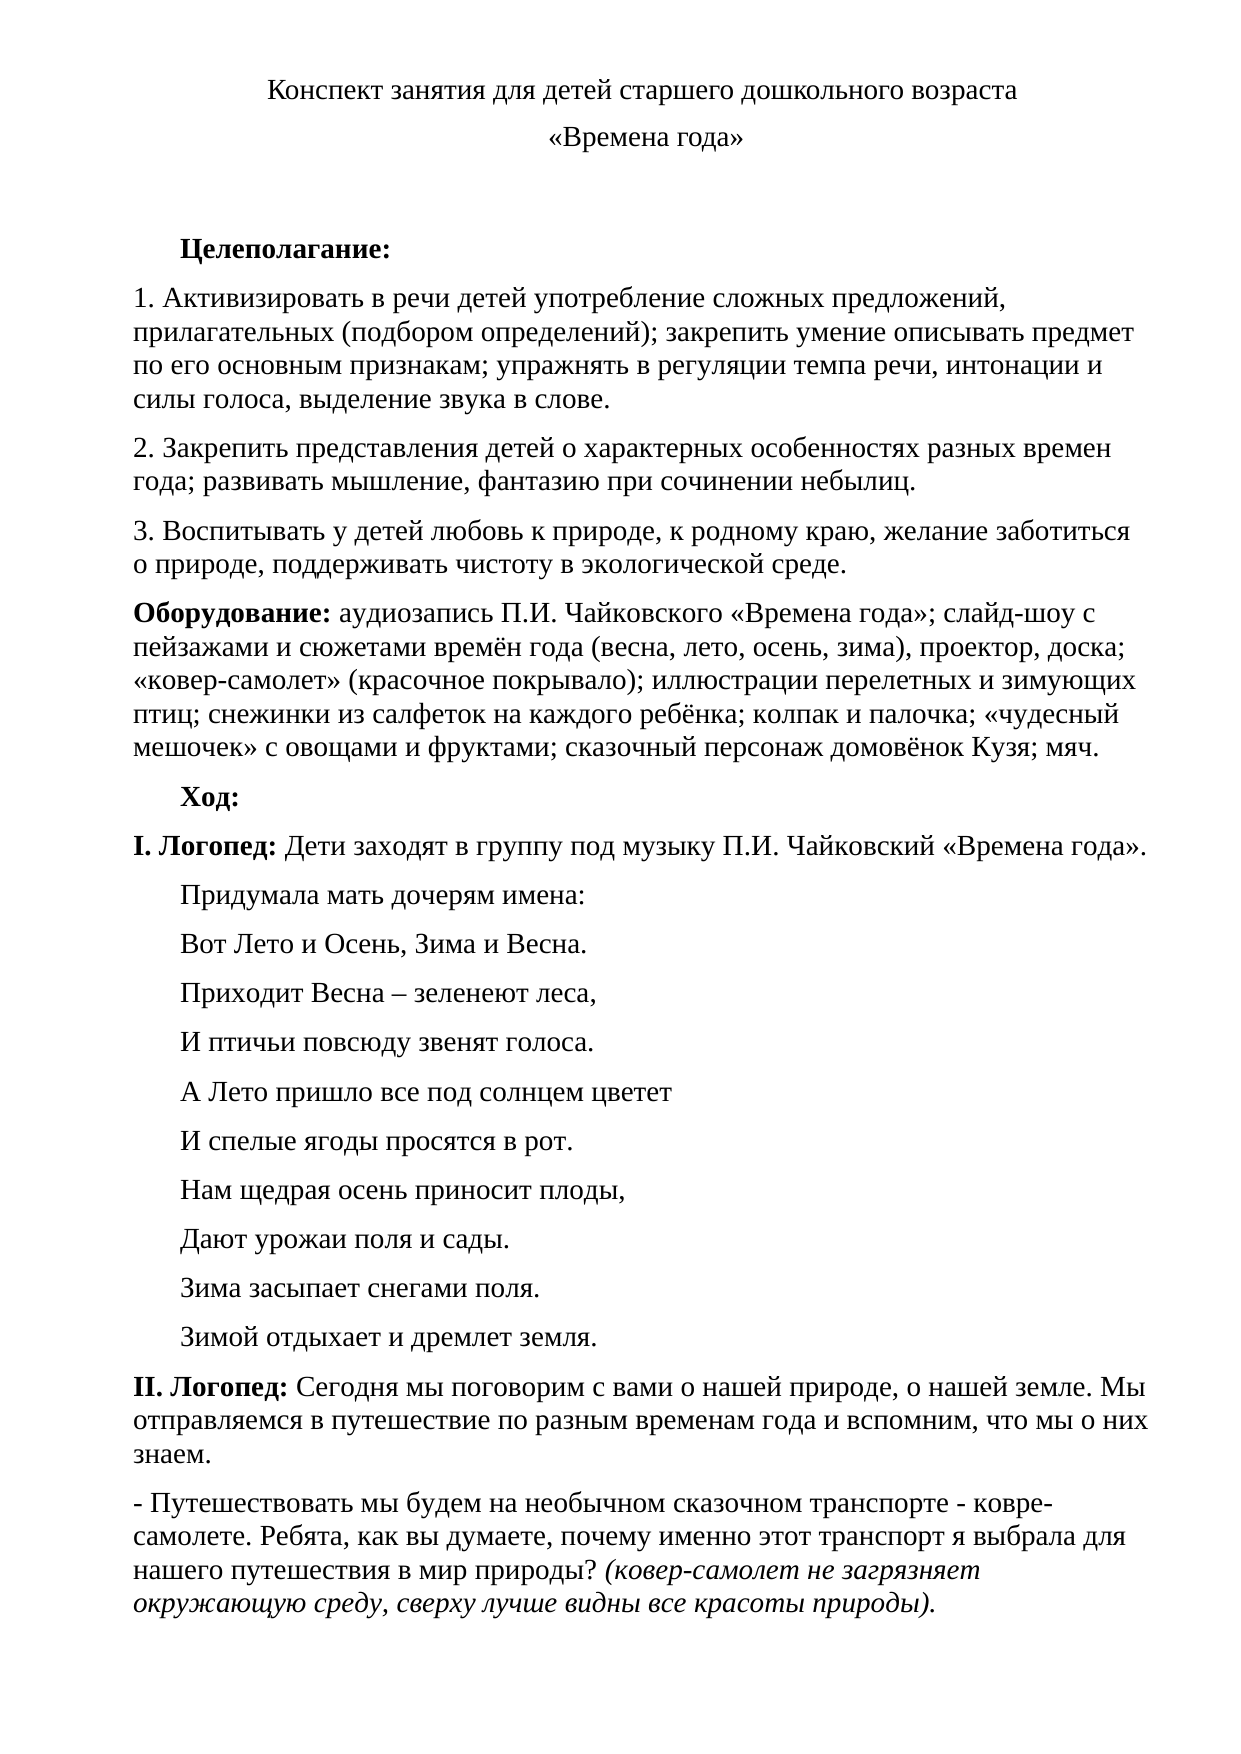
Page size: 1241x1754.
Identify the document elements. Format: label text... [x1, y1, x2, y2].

text И птичьи повсюду звенят голоса. [180, 1024, 1152, 1058]
text 1. Активизировать в речи детей употребление сложных предложений, прилагательных (подбором определений); закрепить умение описывать предмет по его основным признакам; упражнять в регуляции темпа речи, интонации и силы голоса, выделение звука в слове. [133, 280, 1152, 414]
text И спелые ягоды просятся в рот. [180, 1123, 1152, 1156]
text Зимой отдыхает и дремлет земля. [180, 1319, 1152, 1353]
text А Лето пришло все под солнцем цветет [180, 1074, 1152, 1107]
text «Времена года» [133, 106, 1152, 153]
text Нам щедрая осень приносит плоды, [180, 1172, 1152, 1206]
text Целеполагание: [180, 231, 1152, 264]
text Дают урожаи поля и сады. [180, 1221, 1152, 1255]
text - Путешествовать мы будем на необычном сказочном транспорте - ковре-самолете. Ребята, как вы думаете, почему именно этот транспорт я выбрала для нашего путешествия в мир природы? (ковер-самолет не загрязняет окружающую среду, сверху лучше видны все красоты природы). [133, 1485, 1152, 1619]
text Конспект занятия для детей старшего дошкольного возраста [133, 59, 1152, 106]
text Оборудование: аудиозапись П.И. Чайковского «Времена года»; слайд-шоу с пейзажами и сюжетами времён года (весна, лето, осень, зима), проектор, доска; «ковер-самолет» (красочное покрывало); иллюстрации перелетных и зимующих птиц; снежинки из салфеток на каждого ребёнка; колпак и палочка; «чудесный мешочек» с овощами и фруктами; сказочный персонаж домовёнок Кузя; мяч. [133, 595, 1152, 763]
text 2. Закрепить представления детей о характерных особенностях разных времен года; развивать мышление, фантазию при сочинении небылиц. [133, 430, 1152, 497]
text Приходит Весна – зеленеют леса, [180, 975, 1152, 1009]
text Ход: [180, 779, 1152, 812]
text Придумала мать дочерям имена: [180, 877, 1152, 911]
text 3. Воспитывать у детей любовь к природе, к родному краю, желание заботиться о природе, поддерживать чистоту в экологической среде. [133, 513, 1152, 580]
text Вот Лето и Осень, Зима и Весна. [180, 926, 1152, 960]
text Зима засыпает снегами поля. [180, 1270, 1152, 1304]
text II. Логопед: Сегодня мы поговорим с вами о нашей природе, о нашей земле. Мы отправляемся в путешествие по разным временам года и вспомним, что мы о них знаем. [133, 1369, 1152, 1469]
text I. Логопед: Дети заходят в группу под музыку П.И. Чайковский «Времена года». [133, 828, 1152, 861]
